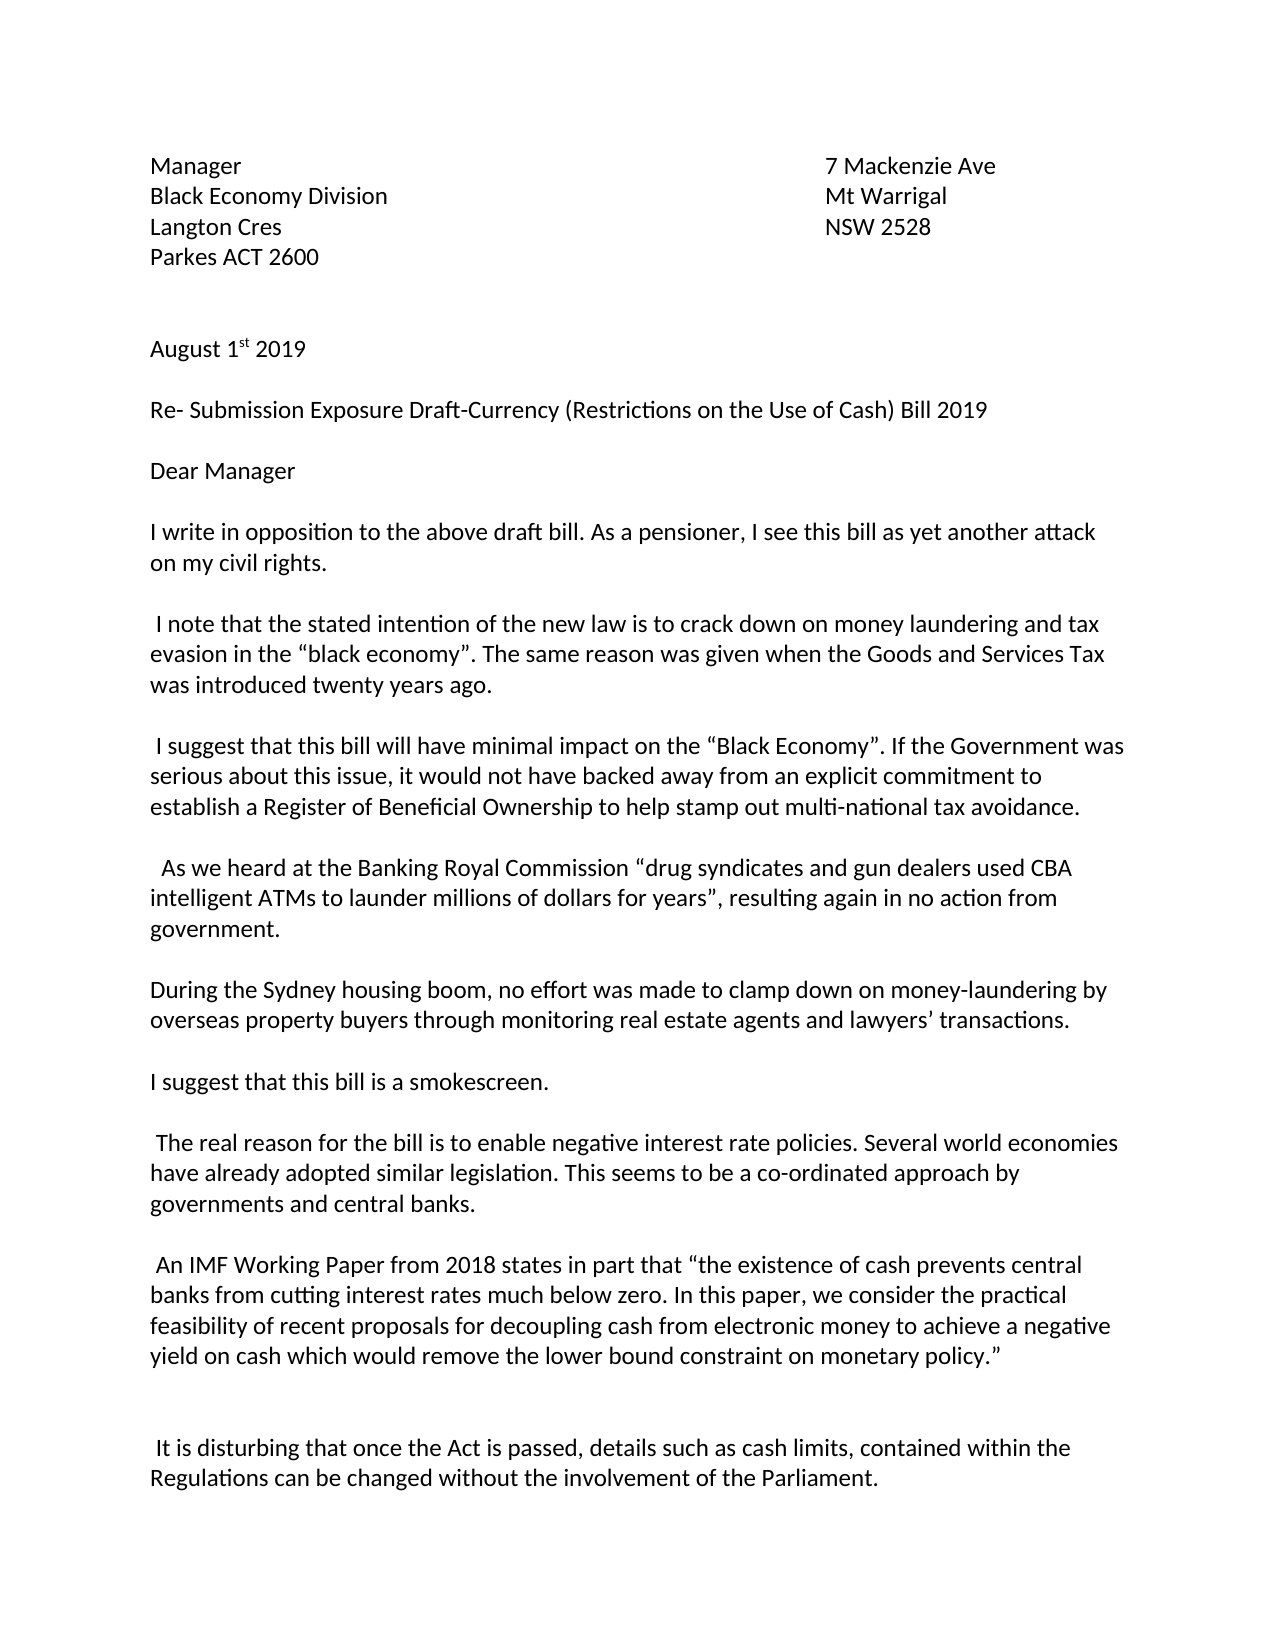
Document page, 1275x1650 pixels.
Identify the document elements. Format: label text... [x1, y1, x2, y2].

text It is disturbing that once the Act is passed, details such as cash limits, contained within the Regulations can be changed without the involvement of the Parliament. [150, 1432, 1125, 1493]
text Black Economy Division Mt Warrigal [150, 181, 1125, 211]
text I suggest that this bill is a smokescreen. [150, 1066, 1125, 1096]
text Langton Cres NSW 2528 [150, 211, 1125, 242]
text The real reason for the bill is to enable negative interest rate policies. Several world economies have already adopted similar legislation. This seems to be a co-ordinated approach by governments and central banks. [150, 1127, 1125, 1218]
text Parkes ACT 2600 [150, 242, 1125, 272]
text Re- Submission Exposure Draft-Currency (Restrictions on the Use of Cash) Bill 2019 [150, 394, 1125, 425]
text During the Sydney housing boom, no effort was made to clamp down on money-laundering by overseas property buyers through monitoring real estate agents and lawyers’ transactions. [150, 974, 1125, 1035]
text I note that the stated intention of the new law is to crack down on money laundering and tax evasion in the “black economy”. The same reason was given when the Goods and Services Tax was introduced twenty years ago. [150, 608, 1125, 699]
text An IMF Working Paper from 2018 states in part that “the existence of cash prevents central banks from cutting interest rates much below zero. In this paper, we consider the practical feasibility of recent proposals for decoupling cash from electronic money to achieve a negative yield on cash which would remove the lower bound constraint on monetary policy.” [150, 1249, 1125, 1371]
text August 1st 2019 [150, 333, 1125, 364]
text As we heard at the Banking Royal Commission “drug syndicates and gun dealers used CBA intelligent ATMs to launder millions of dollars for years”, resulting again in no action from government. [150, 852, 1125, 943]
text I suggest that this bill will have minimal impact on the “Black Economy”. If the Government was serious about this issue, it would not have backed away from an explicit commitment to establish a Register of Beneficial Ownership to help stamp out multi-national tax avoidance. [150, 730, 1125, 821]
text Manager 7 Mackenzie Ave [150, 150, 1125, 181]
text Dear Manager [150, 455, 1125, 486]
text I write in opposition to the above draft bill. As a pensioner, I see this bill as yet another attack on my civil rights. [150, 516, 1125, 577]
